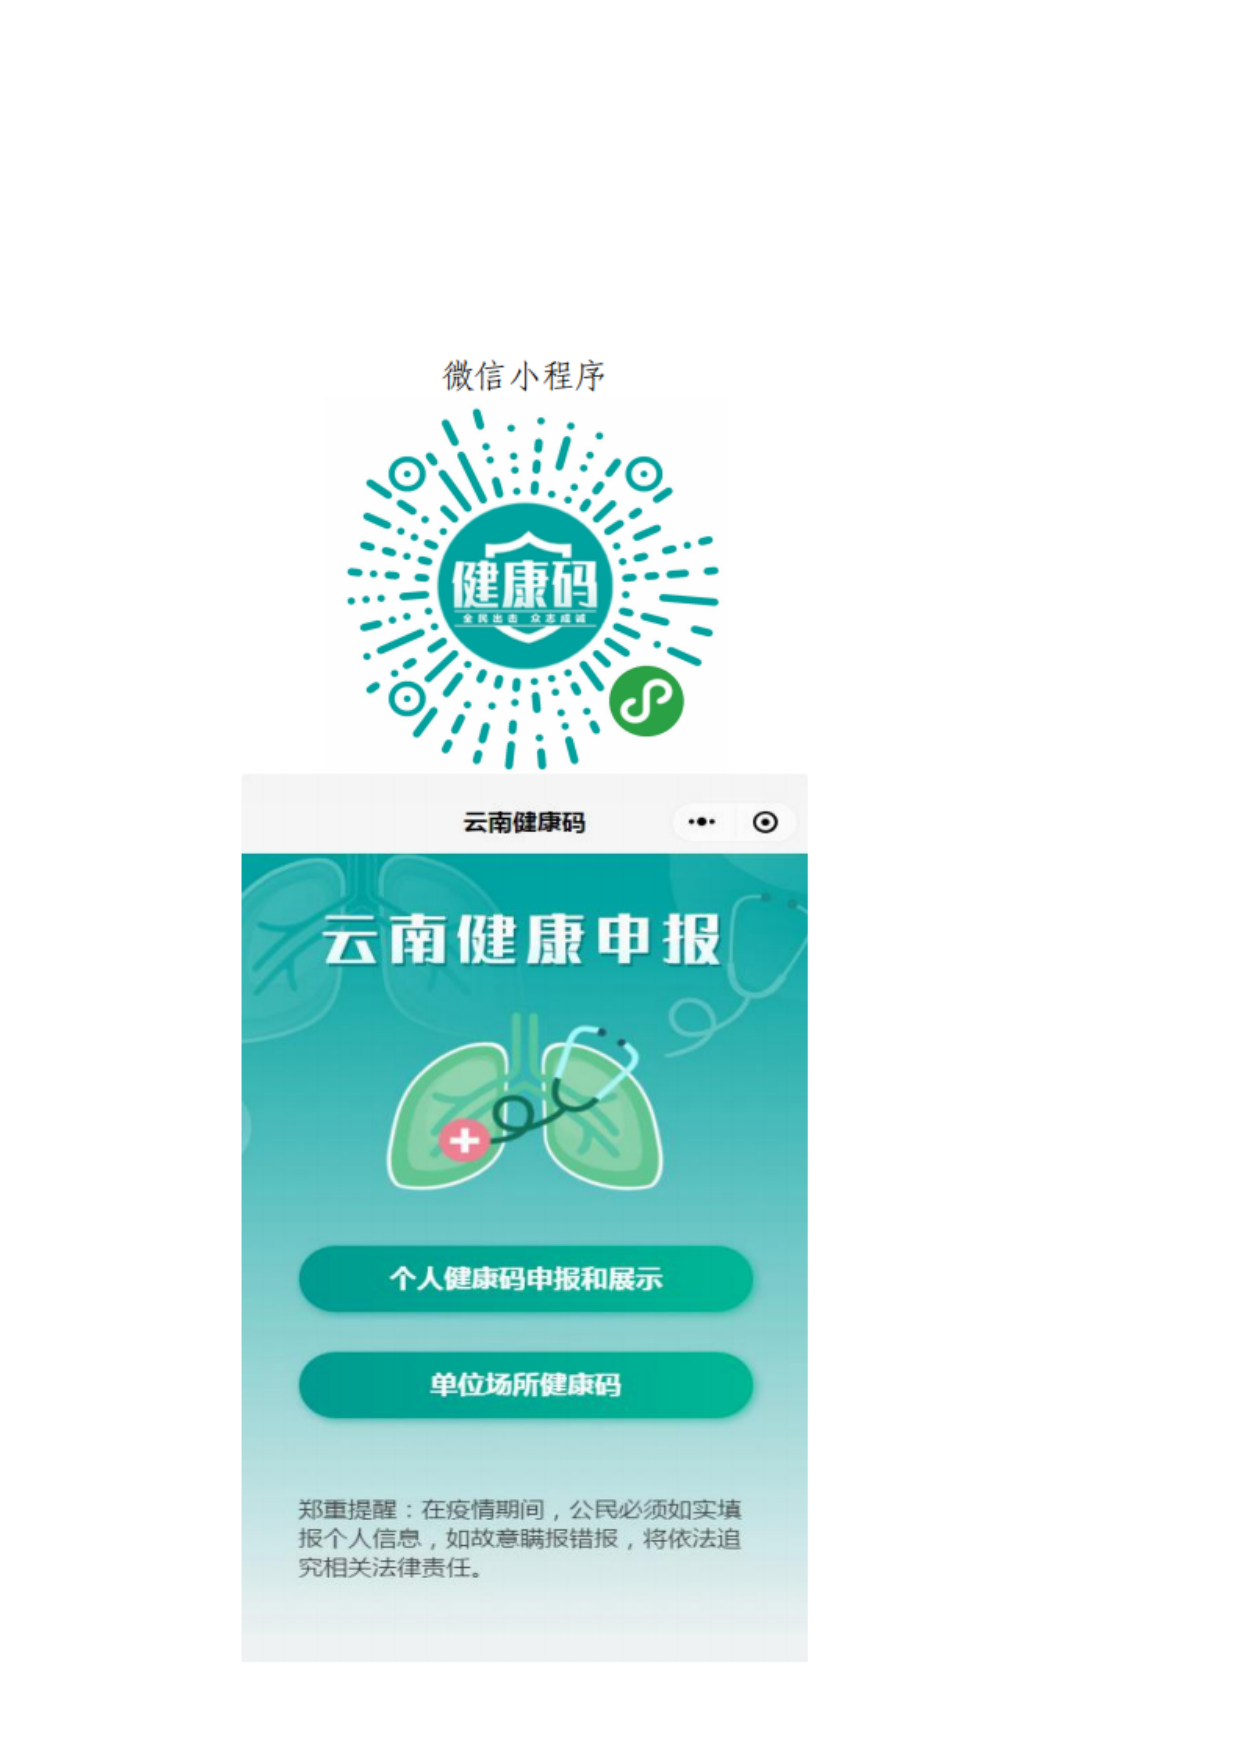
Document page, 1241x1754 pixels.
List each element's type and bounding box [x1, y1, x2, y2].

picture [173, 327, 866, 1667]
